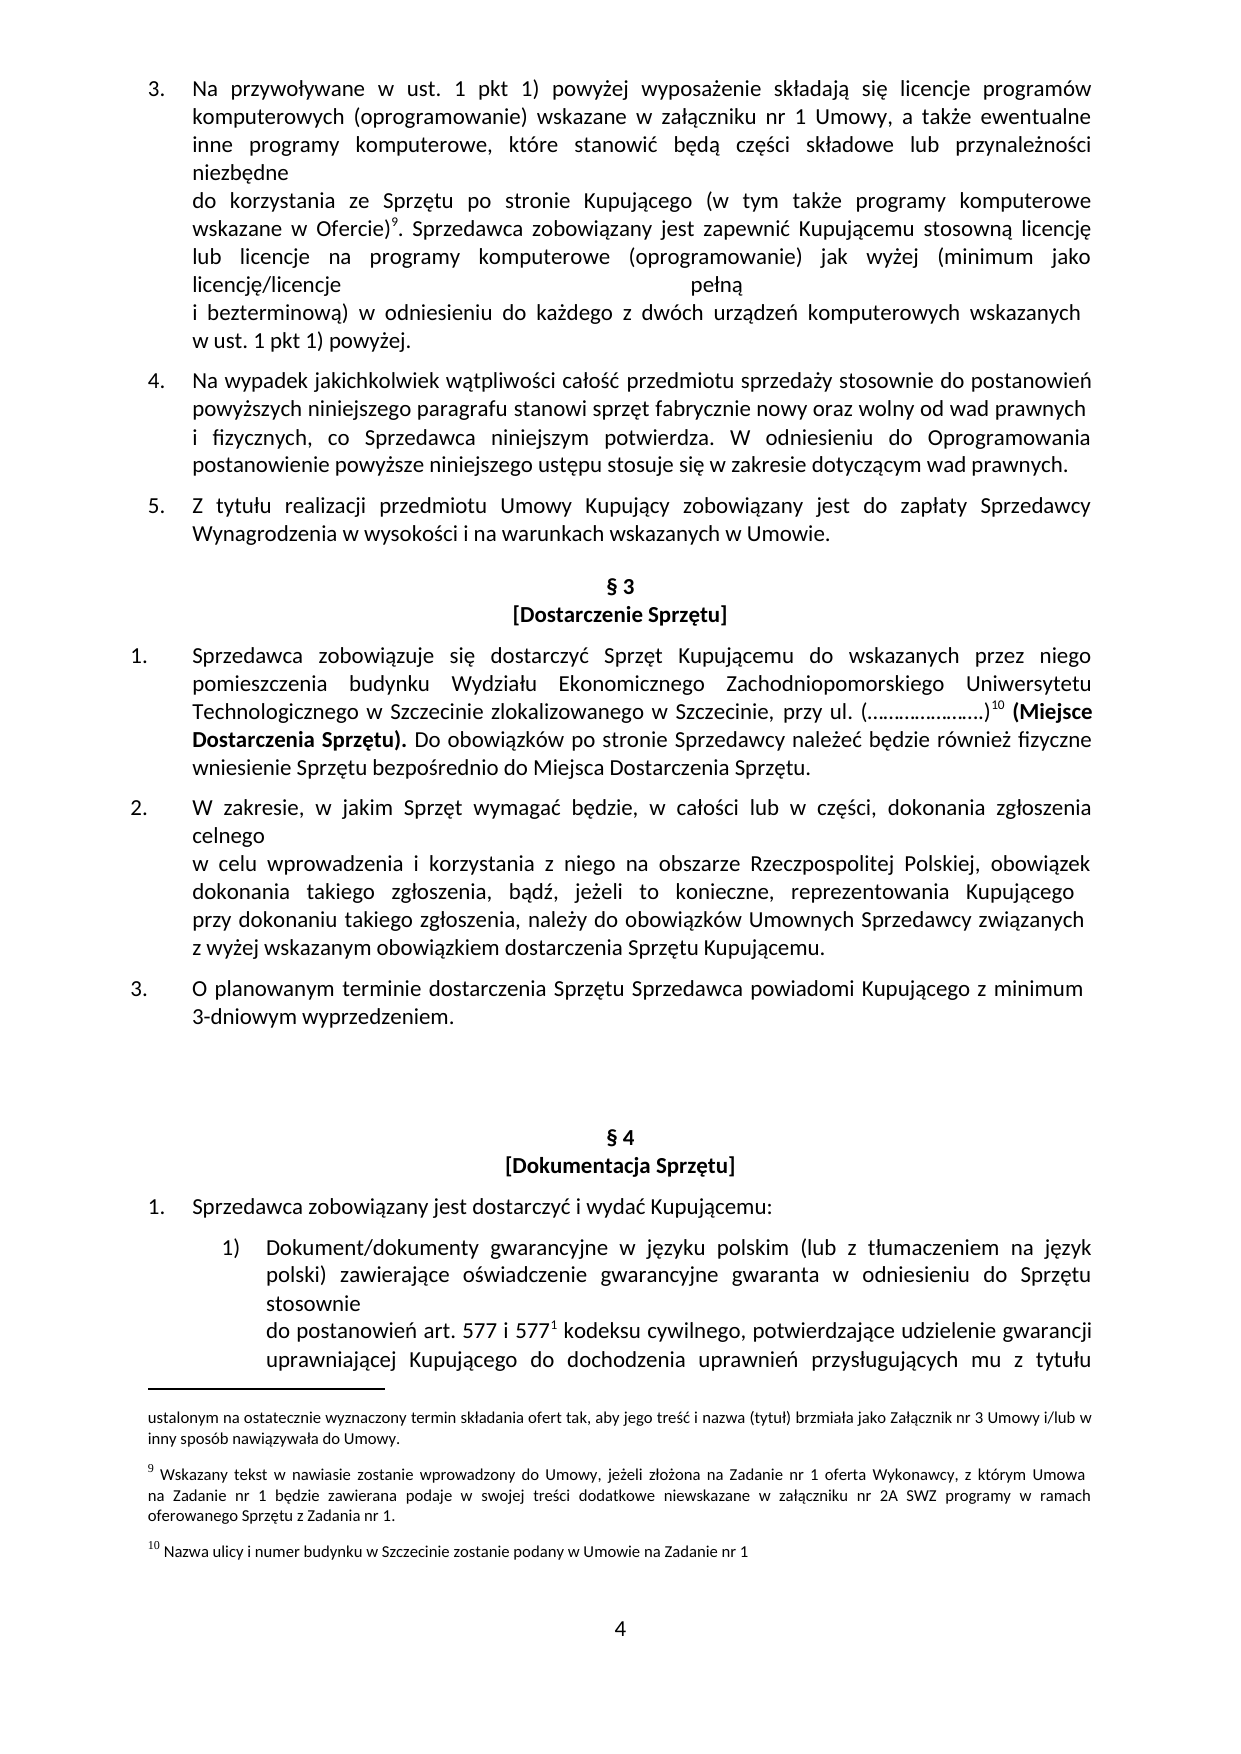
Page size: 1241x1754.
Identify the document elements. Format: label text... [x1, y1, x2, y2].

list O planowanym terminie dostarczenia Sprzętu Sprzedawca powiadomi Kupującego z minimum 3-dniowym wyprzedzeniem. [148, 974, 1093, 1030]
list Sprzedawca zobowiązany jest dostarczyć i wydać Kupującemu: [148, 1192, 1093, 1220]
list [221, 1233, 1093, 1373]
text § 4 [Dokumentacja Sprzętu] [148, 1123, 1093, 1179]
list W zakresie, w jakim Sprzęt wymagać będzie, w całości lub w części, dokonania zgłoszenia celnego w celu wprowadzenia i korzystania z niego na obszarze Rzeczpospolitej Polskiej, obowiązek dokonania takiego zgłoszenia, bądź, jeżeli to konieczne, reprezentowania Kupującego przy dokonaniu takiego zgłoszenia, należy do obowiązków Umownych Sprzedawcy związanych z wyżej wskazanym obowiązkiem dostarczenia Sprzętu Kupującemu. [148, 793, 1093, 961]
list Na wypadek jakichkolwiek wątpliwości całość przedmiotu sprzedaży stosownie do postanowień powyższych niniejszego paragrafu stanowi sprzęt fabrycznie nowy oraz wolny od wad prawnych i fizycznych, co Sprzedawca niniejszym potwierdza. W odniesieniu do Oprogramowania postanowienie powyższe niniejszego ustępu stosuje się w zakresie dotyczącym wad prawnych. [148, 367, 1093, 479]
list Na przywoływane w ust. 1 pkt 1) powyżej wyposażenie składają się licencje programów komputerowych (oprogramowanie) wskazane w załączniku nr 1 Umowy, a także ewentualne inne programy komputerowe, które stanowić będą części składowe lub przynależności niezbędne do korzystania ze Sprzętu po stronie Kupującego (w tym także programy komputerowe wskazane w Ofercie). Sprzedawca zobowiązany jest zapewnić Kupującemu stosowną licencję lub licencje na programy komputerowe (oprogramowanie) jak wyżej (minimum jako licencję/licencje pełną i bezterminową) w odniesieniu do każdego z dwóch urządzeń komputerowych wskazanych w ust. 1 pkt 1) powyżej. [148, 74, 1093, 354]
list Sprzedawca zobowiązuje się dostarczyć Sprzęt Kupującemu do wskazanych przez niego pomieszczenia budynku Wydziału Ekonomicznego Zachodniopomorskiego Uniwersytetu Technologicznego w Szczecinie zlokalizowanego w Szczecinie, przy ul. (………………….) (Miejsce Dostarczenia Sprzętu). Do obowiązków po stronie Sprzedawcy należeć będzie również fizyczne wniesienie Sprzętu bezpośrednio do Miejsca Dostarczenia Sprzętu. [148, 641, 1093, 781]
list Z tytułu realizacji przedmiotu Umowy Kupujący zobowiązany jest do zapłaty Sprzedawcy Wynagrodzenia w wysokości i na warunkach wskazanych w Umowie. [148, 491, 1093, 547]
text § 3 [Dostarczenie Sprzętu] [148, 572, 1093, 628]
